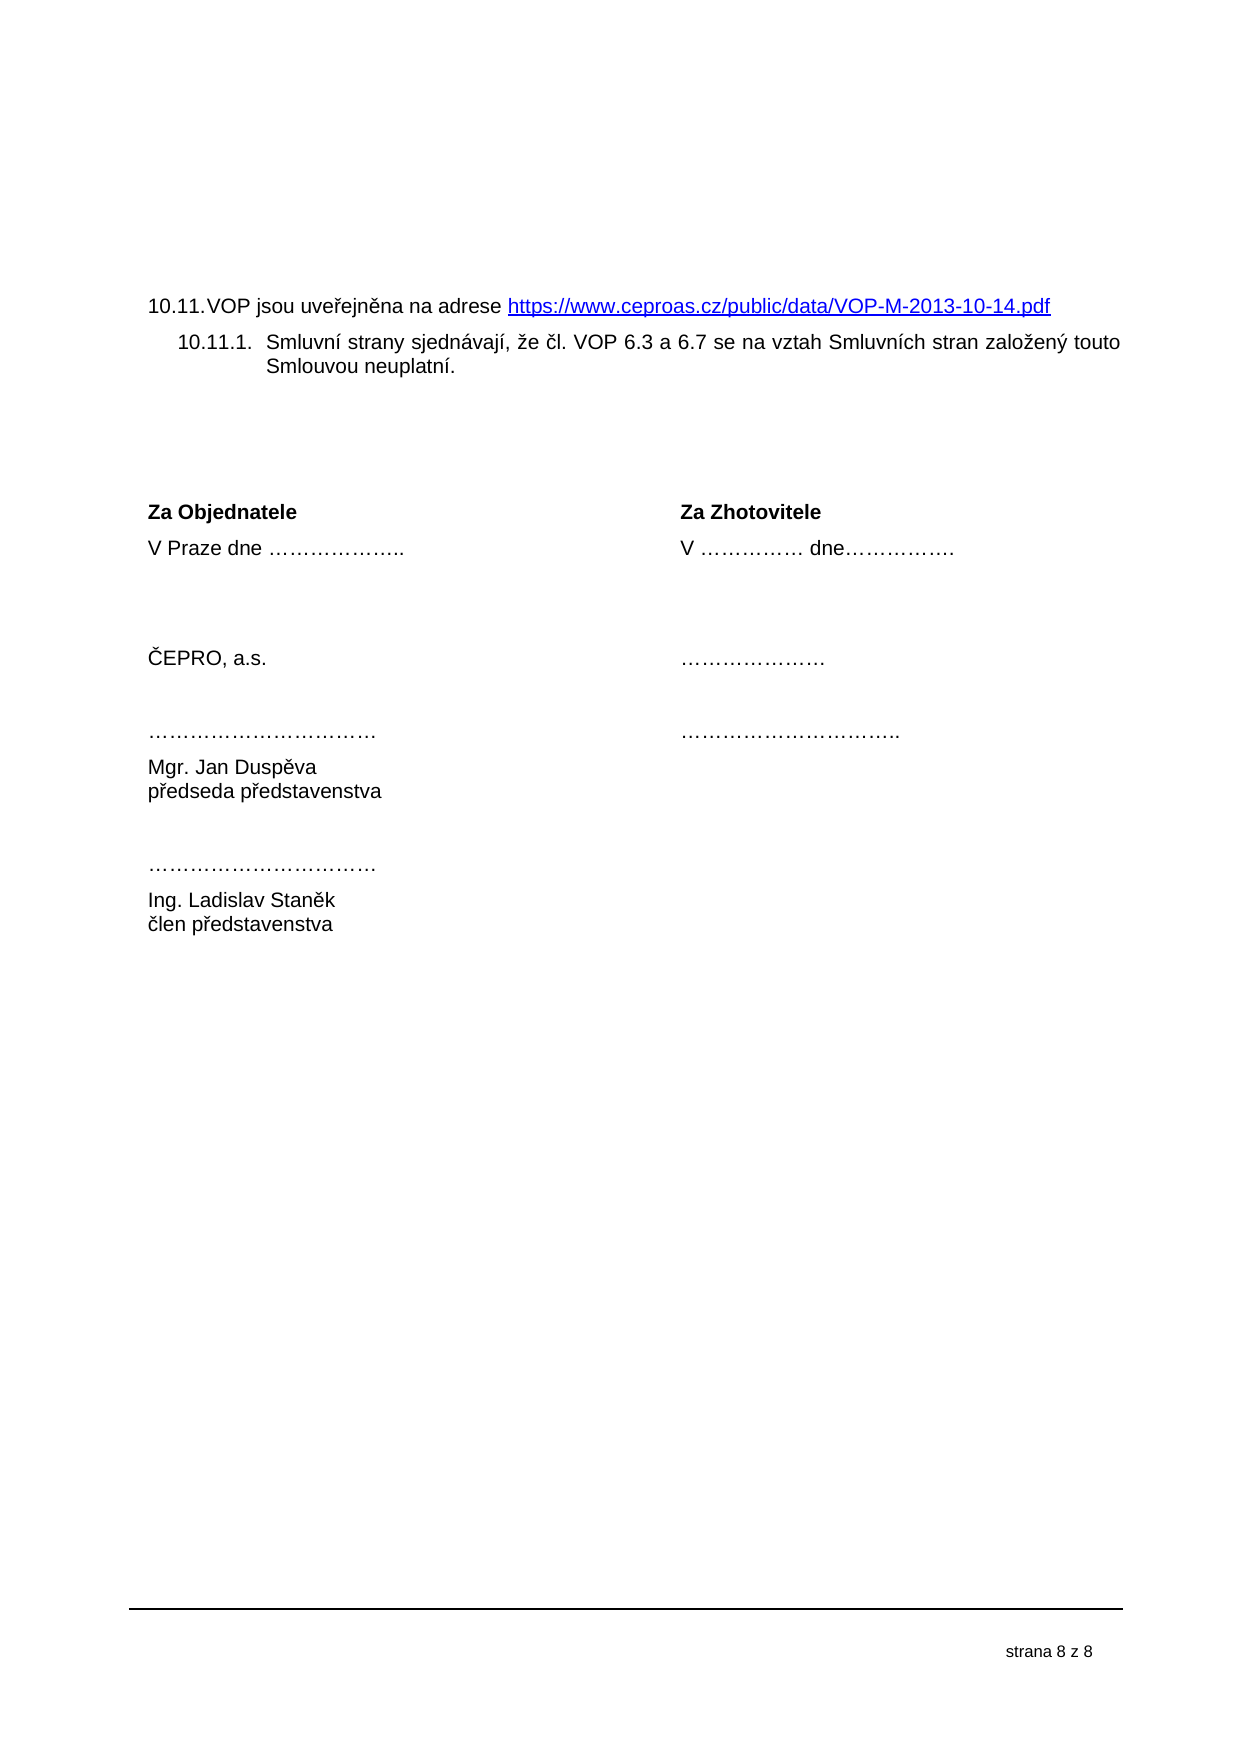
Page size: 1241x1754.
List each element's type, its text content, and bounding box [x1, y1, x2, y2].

text Mgr. Jan Duspěva [148, 755, 1122, 779]
text …………………………… ………………………….. [148, 718, 1122, 742]
text Za Objednatele Za Zhotovitele [148, 500, 1122, 524]
text V Praze dne ……………….. V …………… dne……………. [148, 536, 1122, 560]
text …………………………… [148, 852, 1122, 876]
text VOP jsou uveřejněna na adrese https://www.ceproas.cz/public/data/VOP-M-2013-10-14.pdf [148, 293, 1122, 317]
text ČEPRO, a.s. ………………… [148, 646, 1122, 669]
text Smluvní strany sjednávají, že čl. VOP 6.3 a 6.7 se na vztah Smluvních stran založený touto Smlouvou neuplatní. [177, 330, 1122, 378]
text předseda představenstva [148, 779, 1122, 803]
text Ing. Ladislav Staněk [148, 888, 1122, 912]
text člen představenstva [148, 912, 1122, 936]
